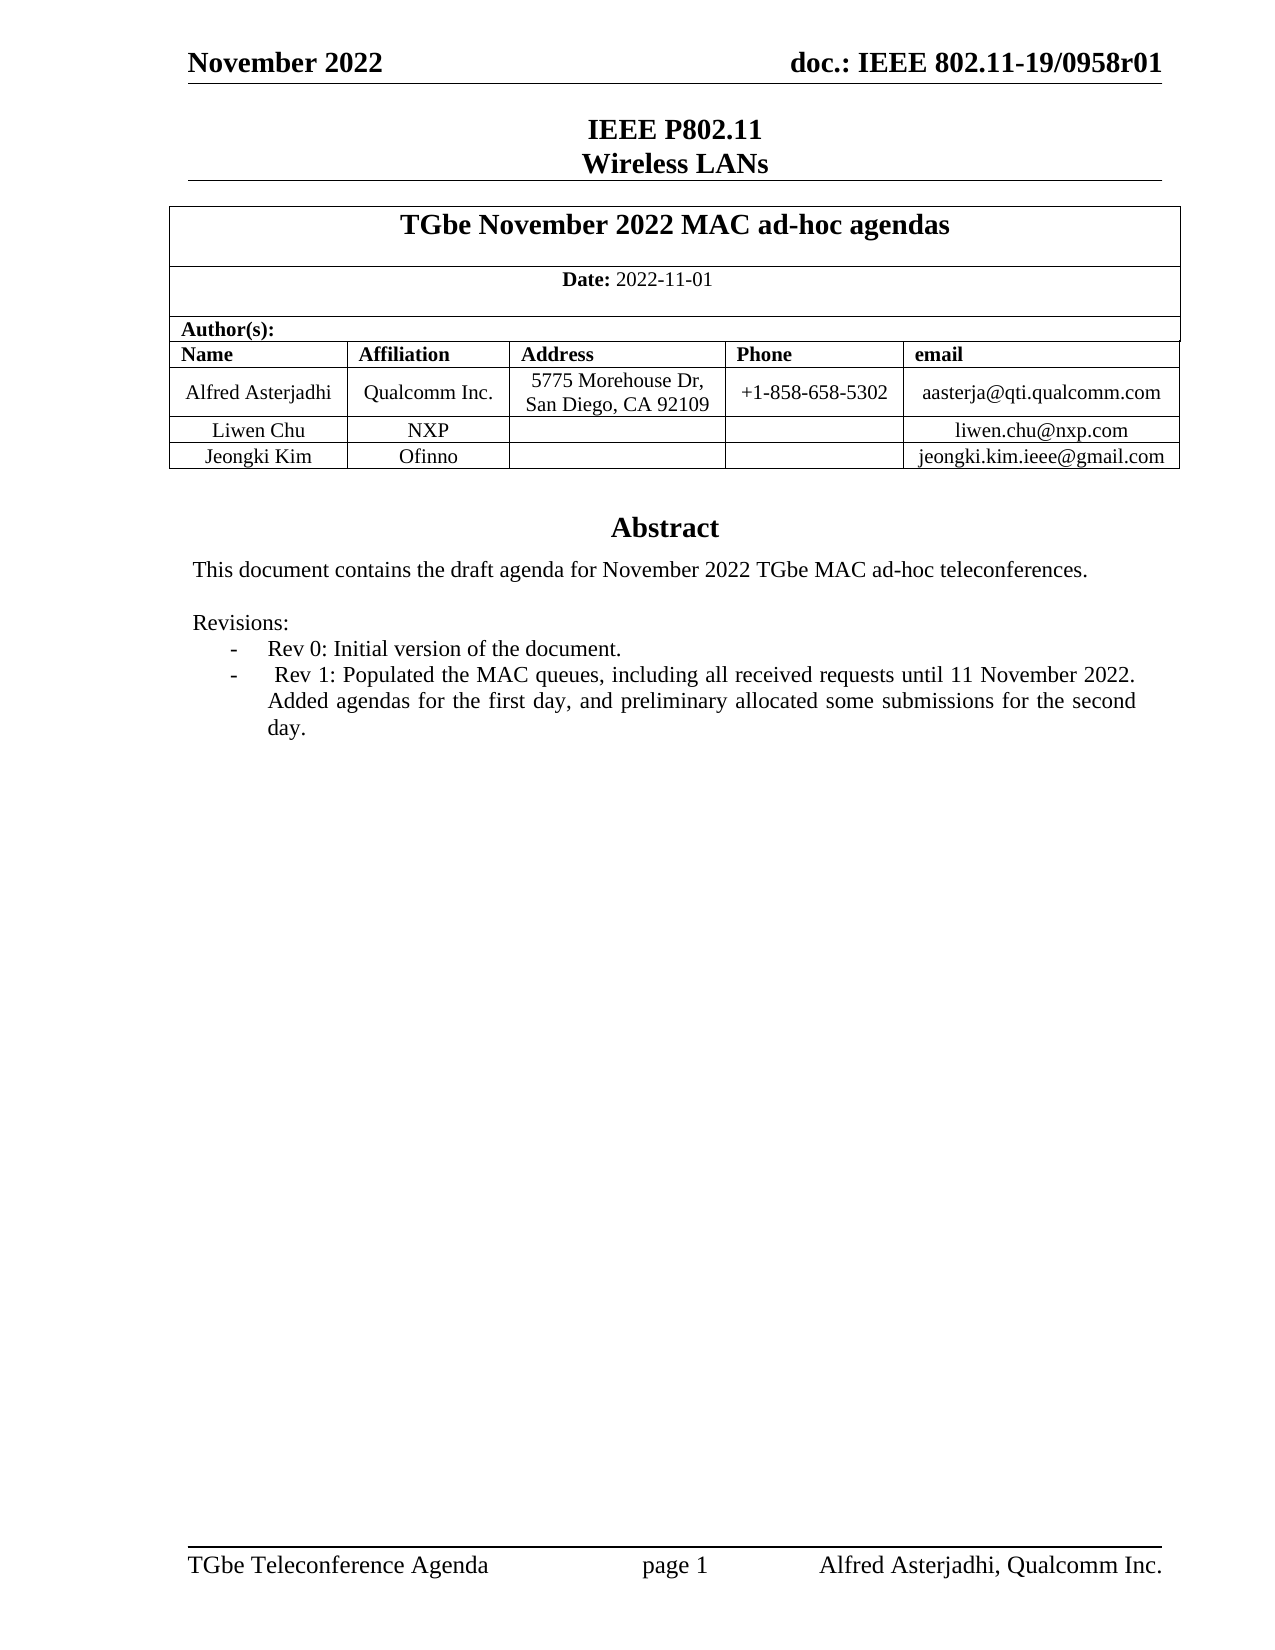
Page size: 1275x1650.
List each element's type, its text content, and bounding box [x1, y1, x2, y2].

table_cell Alfred Asterjadhi [170, 368, 347, 416]
table_cell NXP [348, 417, 509, 442]
table_cell aasterja@qti.qualcomm.com [904, 368, 1179, 416]
table_cell Liwen Chu [170, 417, 347, 442]
table_cell Phone [726, 342, 903, 367]
table_cell [510, 443, 725, 468]
table_cell [510, 417, 725, 442]
table_header TGbe November 2022 MAC ad-hoc agendas [170, 207, 1180, 266]
table_cell Name [170, 342, 347, 367]
table_cell jeongki.kim.ieee@gmail.com [904, 443, 1179, 468]
table_cell Author(s): [170, 317, 1180, 341]
table_cell Ofinno [348, 443, 509, 468]
table_cell [726, 443, 903, 468]
table_cell Date: 2022-11-01 [170, 267, 1180, 316]
table_cell Qualcomm Inc. [348, 368, 509, 416]
text IEEE P802.11 Wireless LANs [187, 112, 1162, 181]
table_cell +1-858-658-5302 [726, 368, 903, 416]
table_cell [726, 417, 903, 442]
table_cell email [904, 342, 1179, 367]
table_cell Jeongki Kim [170, 443, 347, 468]
table_cell Affiliation [348, 342, 509, 367]
table_cell 5775 Morehouse Dr, San Diego, CA 92109 [510, 368, 725, 416]
table_cell Address [510, 342, 725, 367]
table_cell liwen.chu@nxp.com [904, 417, 1179, 442]
